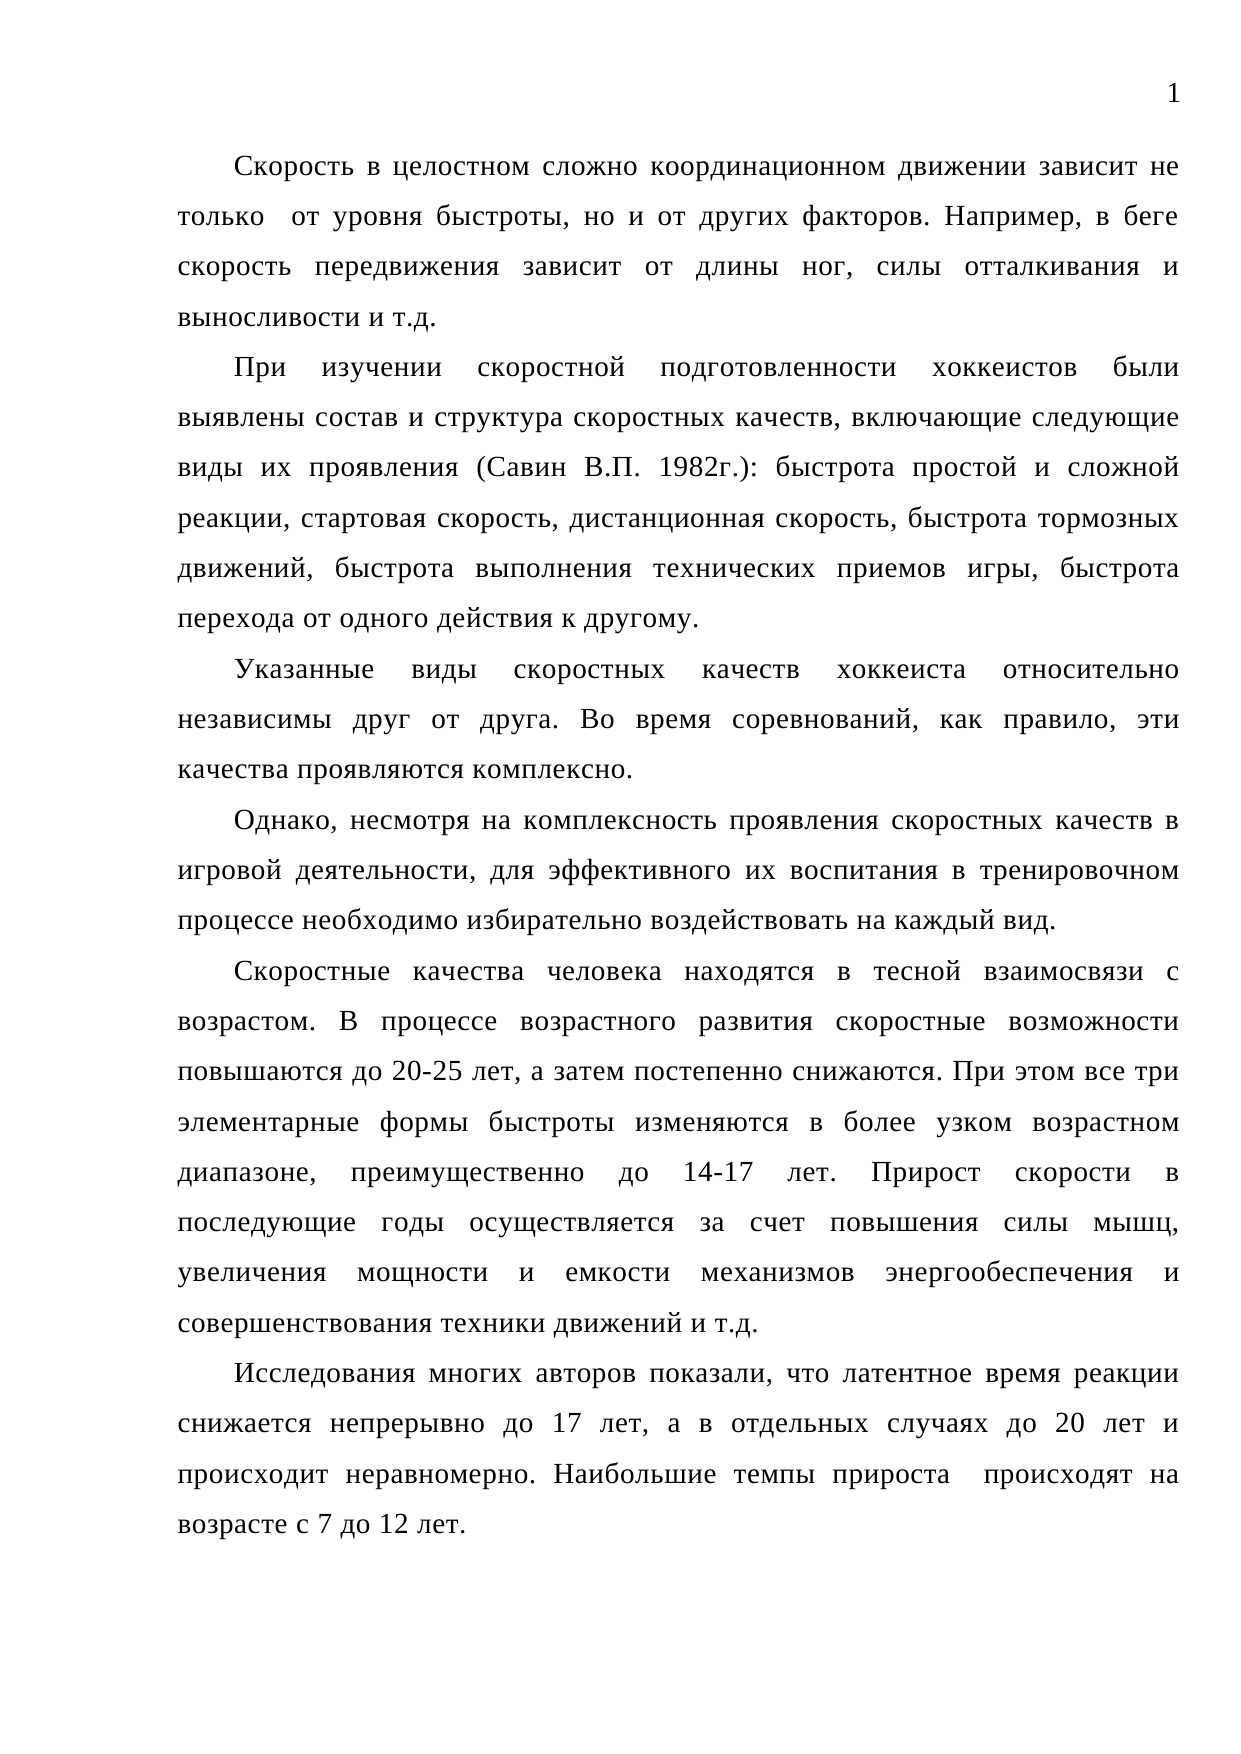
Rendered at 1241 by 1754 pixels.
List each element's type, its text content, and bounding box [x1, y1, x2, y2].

text Однако, несмотря на комплексность проявления скоростных качеств в игровой деятельности, для эффективного их воспитания в тренировочном процессе необходимо избирательно воздействовать на каждый вид. [177, 802, 1181, 936]
text Исследования многих авторов показали, что латентное время реакции снижается непрерывно до 17 лет, а в отдельных случаях до 20 лет и происходит неравномерно. Наибольшие темпы прироста происходят на возрасте с 7 до 12 лет. [177, 1355, 1181, 1540]
text Скорость в целостном сложно координационном движении зависит не только от уровня быстроты, но и от других факторов. Например, в беге скорость передвижения зависит от длины ног, силы отталкивания и выносливости и т.д. [177, 148, 1181, 332]
text При изучении скоростной подготовленности хоккеистов были выявлены состав и структура скоростных качеств, включающие следующие виды их проявления (Савин В.П. 1982г.): быстрота простой и сложной реакции, стартовая скорость, дистанционная скорость, быстрота тормозных движений, быстрота выполнения технических приемов игры, быстрота перехода от одного действия к другому. [177, 349, 1181, 634]
text Скоростные качества человека находятся в тесной взаимосвязи с возрастом. В процессе возрастного развития скоростные возможности повышаются до 20-25 лет, а затем постепенно снижаются. При этом все три элементарные формы быстроты изменяются в более узком возрастном диапазоне, преимущественно до 14-17 лет. Прирост скорости в последующие годы осуществляется за счет повышения силы мышц, увеличения мощности и емкости механизмов энергообеспечения и совершенствования техники движений и т.д. [177, 953, 1181, 1338]
text Указанные виды скоростных качеств хоккеиста относительно независимы друг от друга. Во время соревнований, как правило, эти качества проявляются комплексно. [177, 651, 1181, 785]
